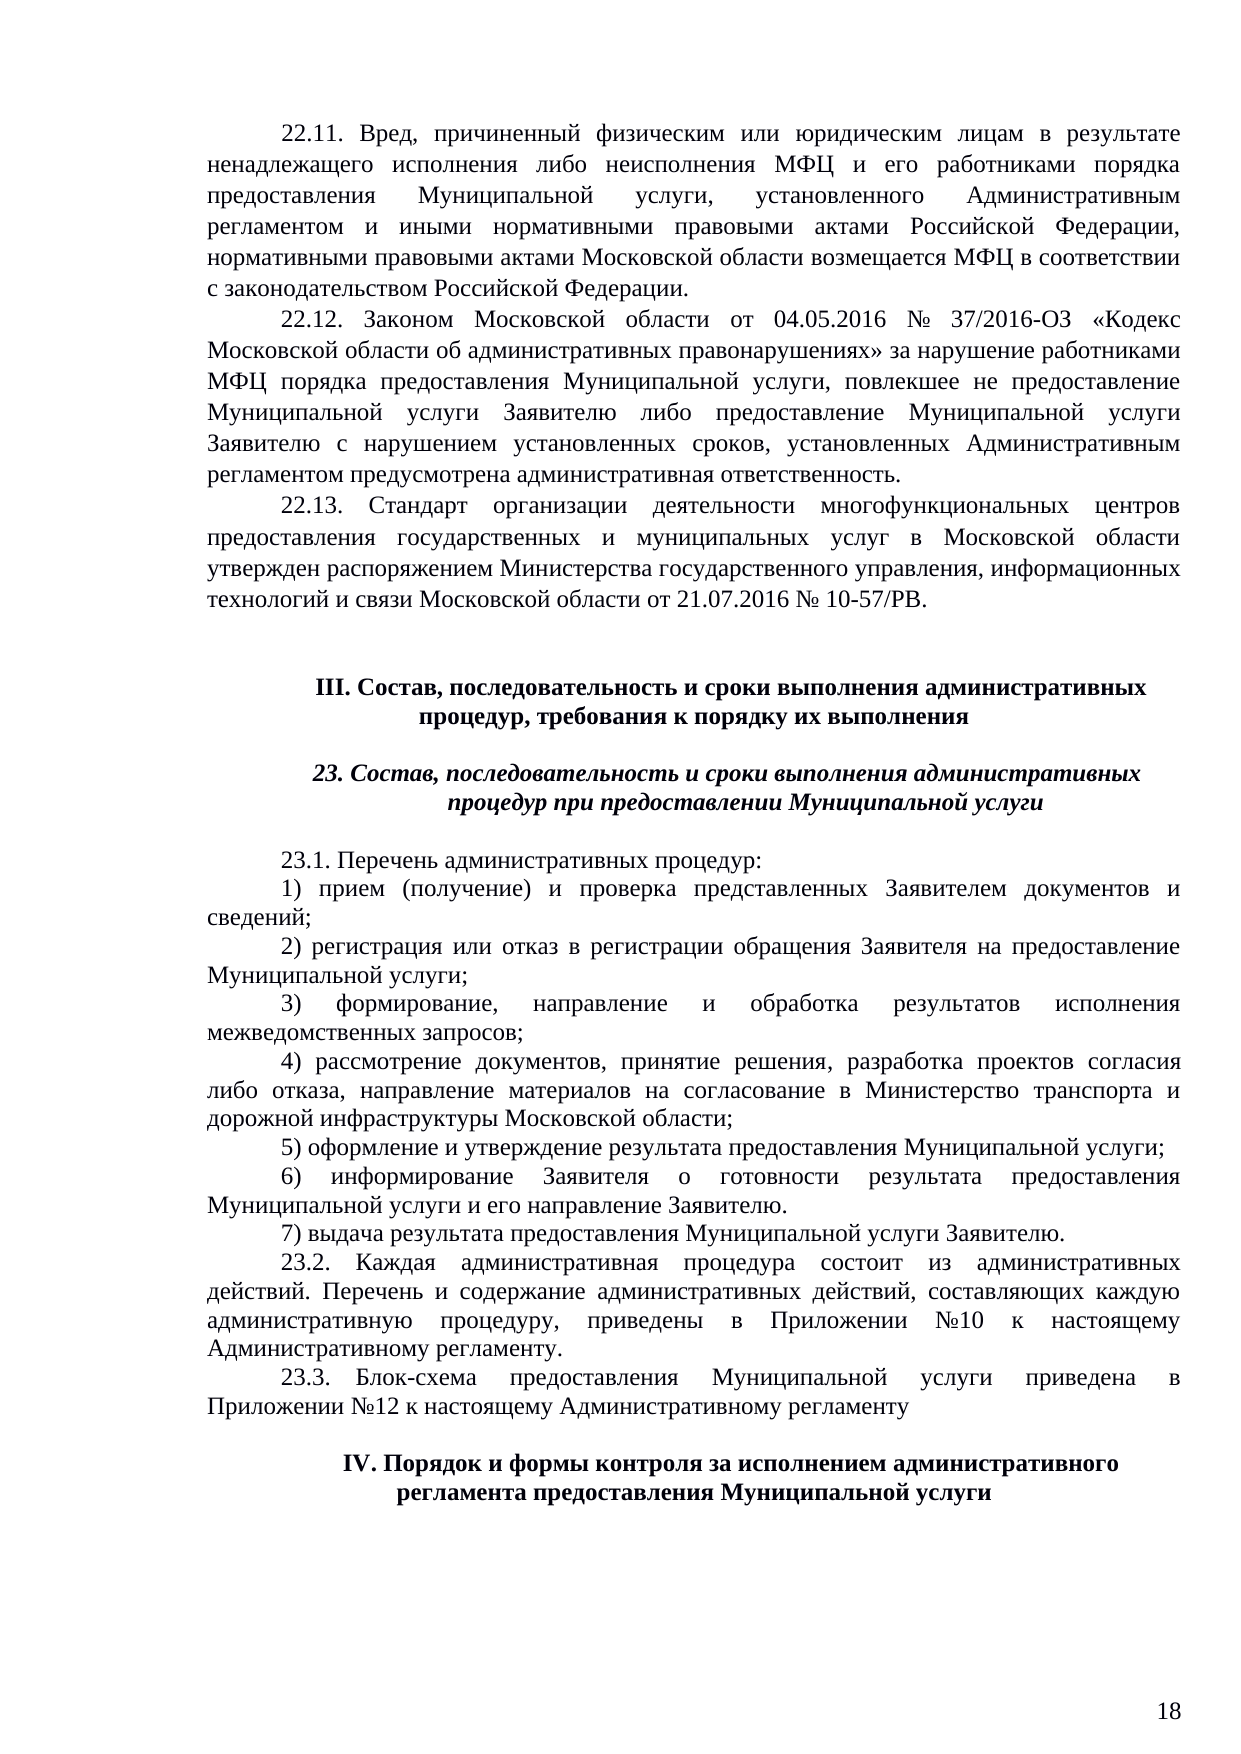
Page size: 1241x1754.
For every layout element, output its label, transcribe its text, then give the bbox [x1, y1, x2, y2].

text 22.13. Стандарт организации деятельности многофункциональных центров предоставления государственных и муниципальных услуг в Московской области утвержден распоряжением Министерства государственного управления, информационных технологий и связи Московской области от 21.07.2016 № 10-57/РВ. [207, 491, 1181, 612]
text 5) оформление и утверждение результата предоставления Муниципальной услуги; [207, 1132, 1181, 1161]
text 1) прием (получение) и проверка представленных Заявителем документов и сведений; [207, 873, 1181, 931]
text 23.3. Блок-схема предоставления Муниципальной услуги приведена в Приложении №12 к настоящему Административному регламенту [207, 1362, 1181, 1420]
list Состав, последовательность и сроки выполнения административных процедур при предоставлении Муниципальной услуги [273, 758, 1181, 816]
text 2) регистрация или отказ в регистрации обращения Заявителя на предоставление Муниципальной услуги; [207, 931, 1181, 988]
text 23.1. Перечень административных процедур: [207, 845, 1181, 873]
text IV. Порядок и формы контроля за исполнением административного регламента предоставления Муниципальной услуги [207, 1448, 1181, 1506]
text 6) информирование Заявителя о готовности результата предоставления Муниципальной услуги и его направление Заявителю. [207, 1161, 1181, 1218]
text 23.2. Каждая административная процедура состоит из административных действий. Перечень и содержание административных действий, составляющих каждую административную процедуру, приведены в Приложении №10 к настоящему Административному регламенту. [207, 1247, 1181, 1362]
text 4) рассмотрение документов, принятие решения, разработка проектов согласия либо отказа, направление материалов на согласование в Министерство транспорта и дорожной инфраструктуры Московской области; [207, 1046, 1181, 1132]
text 22.11. Вред, причиненный физическим или юридическим лицам в результате ненадлежащего исполнения либо неисполнения МФЦ и его работниками порядка предоставления Муниципальной услуги, установленного Административным регламентом и иными нормативными правовыми актами Российской Федерации, нормативными правовыми актами Московской области возмещается МФЦ в соответствии с законодательством Российской Федерации. [207, 118, 1181, 302]
text 22.12. Законом Московской области от 04.05.2016 № 37/2016-ОЗ «Кодекс Московской области об административных правонарушениях» за нарушение работниками МФЦ порядка предоставления Муниципальной услуги, повлекшее не предоставление Муниципальной услуги Заявителю либо предоставление Муниципальной услуги Заявителю с нарушением установленных сроков, установленных Административным регламентом предусмотрена административная ответственность. [207, 304, 1181, 488]
text 7) выдача результата предоставления Муниципальной услуги Заявителю. [207, 1218, 1181, 1247]
text 3) формирование, направление и обработка результатов исполнения межведомственных запросов; [207, 988, 1181, 1046]
text III. Состав, последовательность и сроки выполнения административных процедур, требования к порядку их выполнения [207, 672, 1181, 730]
